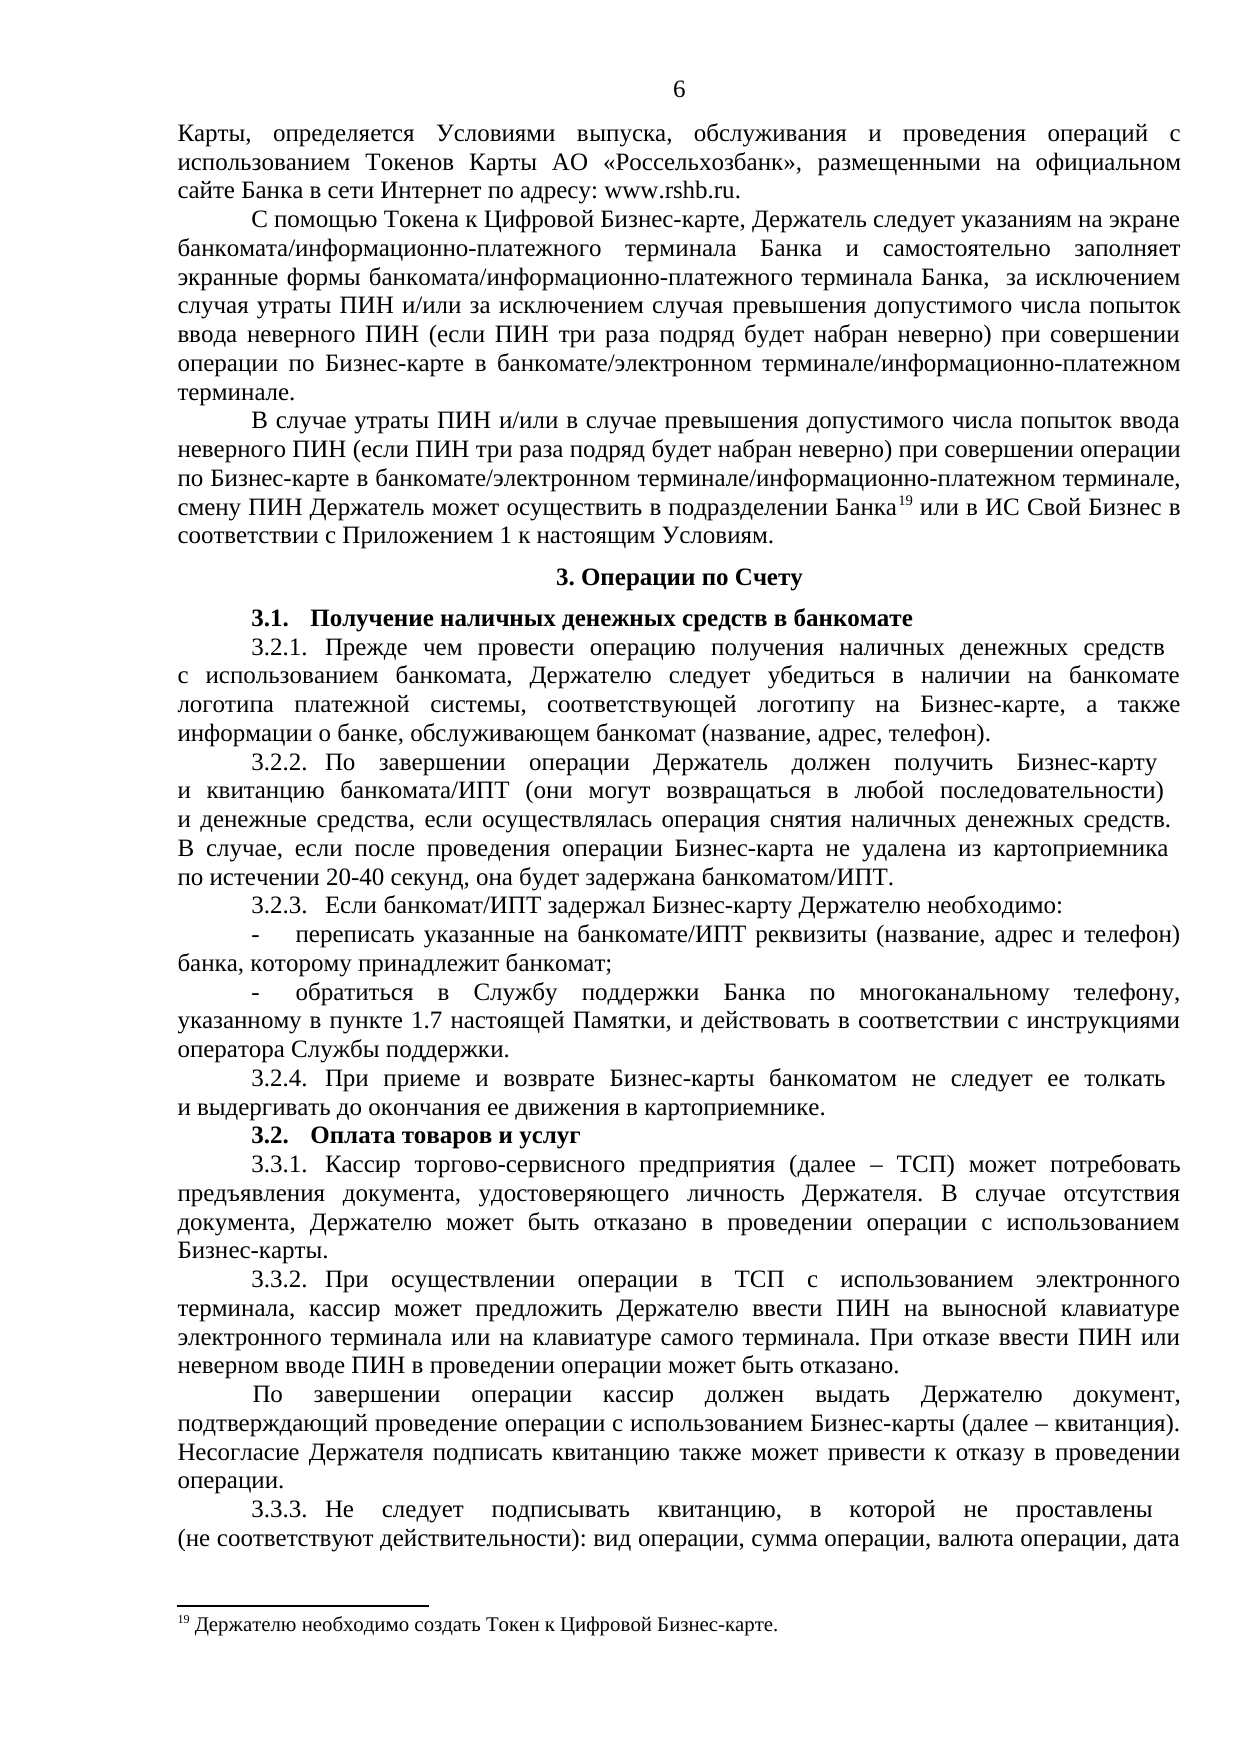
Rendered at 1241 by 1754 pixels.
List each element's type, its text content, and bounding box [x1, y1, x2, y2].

list Оплата товаров и услуг [177, 1121, 1181, 1149]
list Если банкомат/ИПТ задержал Бизнес-карту Держателю необходимо: [177, 891, 1181, 919]
list Прежде чем провести операцию получения наличных денежных средств с использованием банкомата, Держателю следует убедиться в наличии на банкомате логотипа платежной системы, соответствующей логотипу на Бизнес-карте, а также информации о банке, обслуживающем банкомат (название, адрес, телефон). [177, 632, 1181, 747]
text По завершении операции кассир должен выдать Держателю документ, подтверждающий проведение операции с использованием Бизнес-карты (далее – квитанция). Несогласие Держателя подписать квитанцию также может привести к отказу в проведении операции. [177, 1379, 1181, 1494]
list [177, 1494, 1181, 1552]
list Кассир торгово-сервисного предприятия (далее – ТСП) может потребовать предъявления документа, удостоверяющего личность Держателя. В случае отсутствия документа, Держателю может быть отказано в проведении операции с использованием Бизнес-карты. [177, 1149, 1181, 1264]
list Получение наличных денежных средств в банкомате [177, 603, 1181, 632]
list При осуществлении операции в ТСП с использованием электронного терминала, кассир может предложить Держателю ввести ПИН на выносной клавиатуре электронного терминала или на клавиатуре самого терминала. При отказе ввести ПИН или неверном вводе ПИН в проведении операции может быть отказано. [177, 1264, 1181, 1379]
text - обратиться в Службу поддержки Банка по многоканальному телефону, указанному в пункте 1.7 настоящей Памятки, и действовать в соответствии с инструкциями оператора Службы поддержки. [177, 977, 1181, 1063]
text В случае утраты ПИН и/или в случае превышения допустимого числа попыток ввода неверного ПИН (если ПИН три раза подряд будет набран неверно) при совершении операции по Бизнес-карте в банкомате/электронном терминале/информационно-платежном терминале, смену ПИН Держатель может осуществить в подразделении Банка или в ИС Свой Бизнес в соответствии с Приложением 1 к настоящим Условиям. [177, 406, 1181, 549]
list При приеме и возврате Бизнес-карты банкоматом не следует ее толкать и выдергивать до окончания ее движения в картоприемнике. [177, 1063, 1181, 1121]
text 3. Операции по Счету [177, 562, 1181, 591]
text С помощью Токена к Цифровой Бизнес-карте, Держатель следует указаниям на экране банкомата/информационно-платежного терминала Банка и самостоятельно заполняет экранные формы банкомата/информационно-платежного терминала Банка, за исключением случая утраты ПИН и/или за исключением случая превышения допустимого числа попыток ввода неверного ПИН (если ПИН три раза подряд будет набран неверно) при совершении операции по Бизнес-карте в банкомате/электронном терминале/информационно-платежном терминале. [177, 204, 1181, 406]
list По завершении операции Держатель должен получить Бизнес-карту и квитанцию банкомата/ИПТ (они могут возвращаться в любой последовательности) и денежные средства, если осуществлялась операция снятия наличных денежных средств. В случае, если после проведения операции Бизнес-карта не удалена из картоприемника по истечении 20-40 секунд, она будет задержана банкоматом/ИПТ. [177, 747, 1181, 891]
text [177, 118, 1181, 204]
text - переписать указанные на банкомате/ИПТ реквизиты (название, адрес и телефон) банка, которому принадлежит банкомат; [177, 919, 1181, 977]
